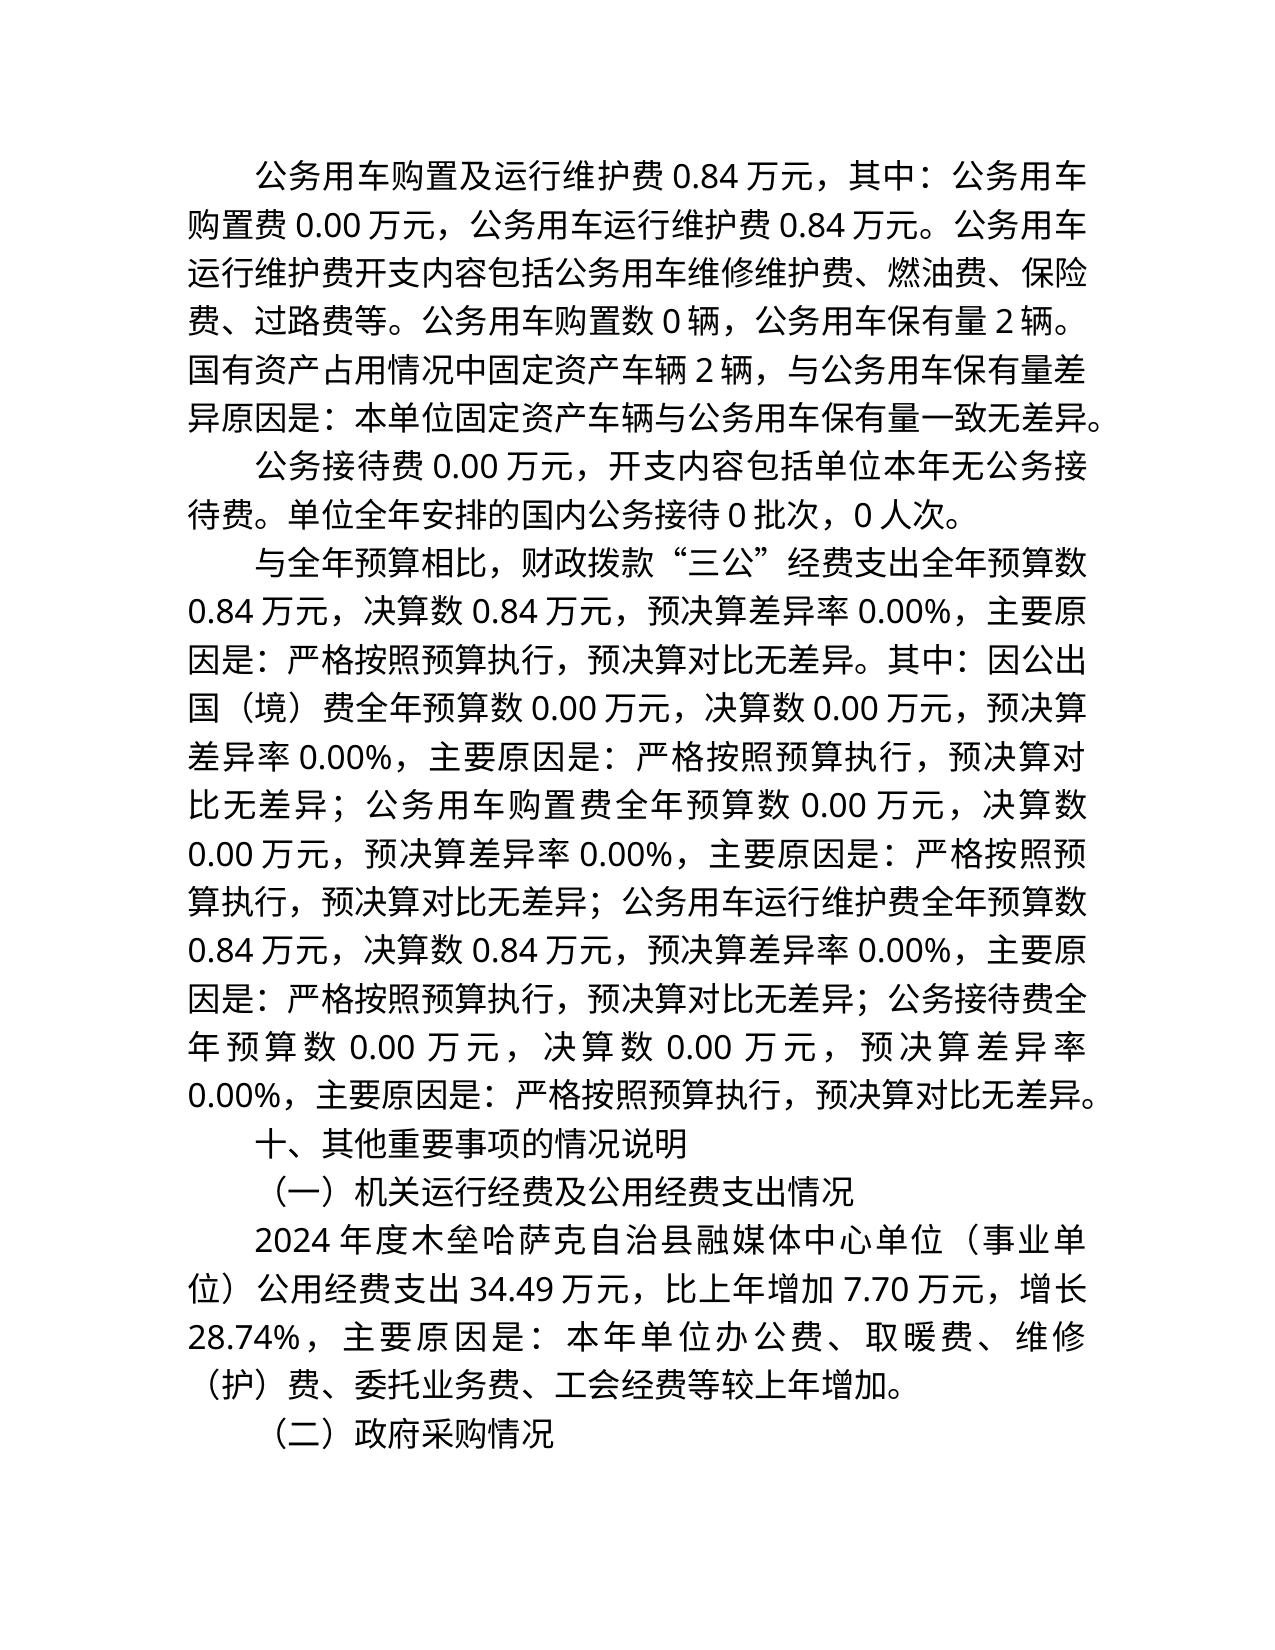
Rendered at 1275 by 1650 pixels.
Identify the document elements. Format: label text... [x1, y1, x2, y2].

text 公务接待费0.00万元，开支内容包括单位本年无公务接待费。单位全年安排的国内公务接待0批次，0人次。 [187, 440, 1087, 537]
text 十、其他重要事项的情况说明 [187, 1117, 1087, 1166]
text 2024年度木垒哈萨克自治县融媒体中心单位（事业单位）公用经费支出34.49万元，比上年增加7.70万元，增长28.74%，主要原因是：本年单位办公费、取暖费、维修（护）费、委托业务费、工会经费等较上年增加。 [187, 1214, 1087, 1407]
text 公务用车购置及运行维护费0.84万元，其中：公务用车购置费0.00万元，公务用车运行维护费0.84万元。公务用车运行维护费开支内容包括公务用车维修维护费、燃油费、保险费、过路费等。公务用车购置数0辆，公务用车保有量2辆。国有资产占用情况中固定资产车辆2辆，与公务用车保有量差异原因是：本单位固定资产车辆与公务用车保有量一致无差异。 [187, 150, 1087, 440]
text （二）政府采购情况 [187, 1407, 1087, 1456]
text （一）机关运行经费及公用经费支出情况 [187, 1166, 1087, 1214]
text 与全年预算相比，财政拨款“三公”经费支出全年预算数0.84万元，决算数0.84万元，预决算差异率0.00%，主要原因是：严格按照预算执行，预决算对比无差异。其中：因公出国（境）费全年预算数0.00万元，决算数0.00万元，预决算差异率0.00%，主要原因是：严格按照预算执行，预决算对比无差异；公务用车购置费全年预算数0.00万元，决算数0.00万元，预决算差异率0.00%，主要原因是：严格按照预算执行，预决算对比无差异；公务用车运行维护费全年预算数0.84万元，决算数0.84万元，预决算差异率0.00%，主要原因是：严格按照预算执行，预决算对比无差异；公务接待费全年预算数0.00万元，决算数0.00万元，预决算差异率0.00%，主要原因是：严格按照预算执行，预决算对比无差异。 [187, 537, 1087, 1117]
